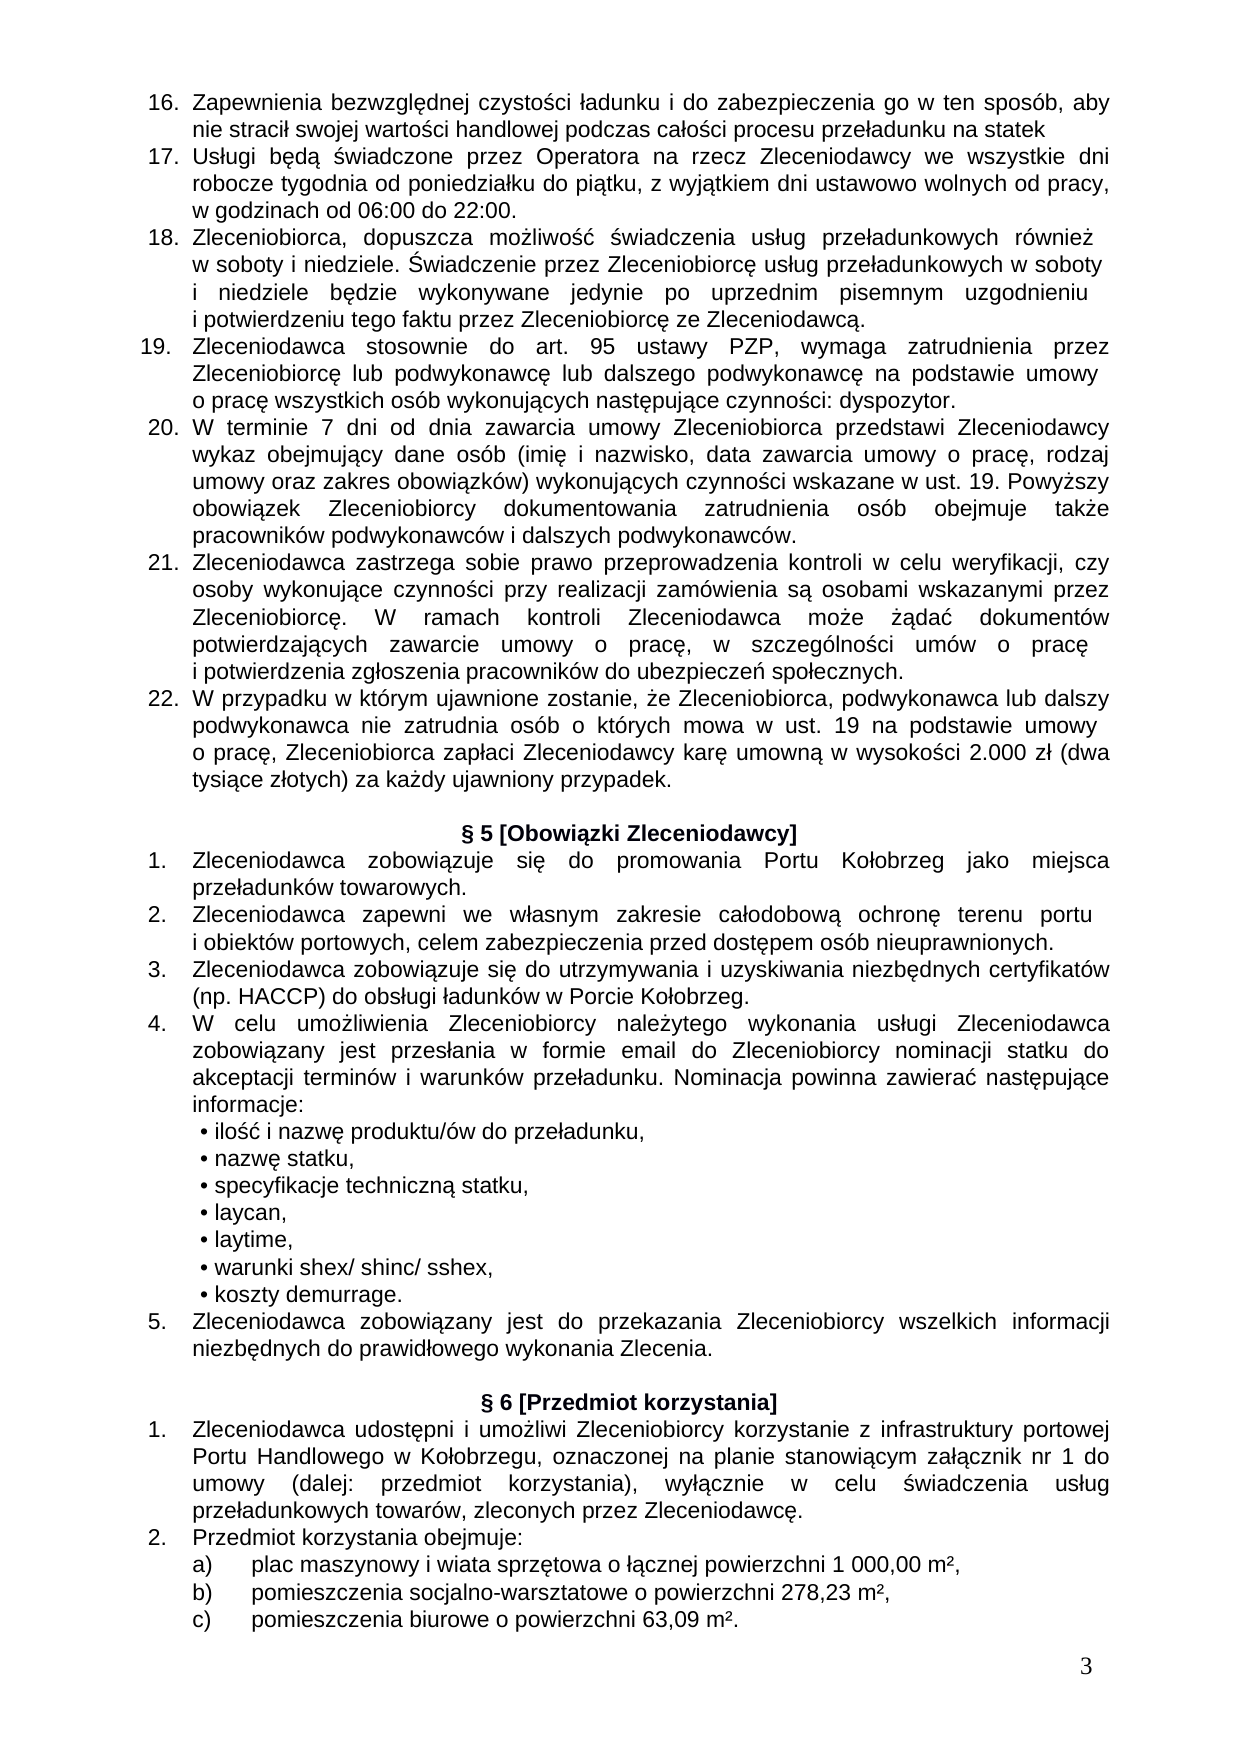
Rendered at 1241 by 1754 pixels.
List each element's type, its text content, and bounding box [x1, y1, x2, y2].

list Zleceniodawca zobowiązuje się do promowania Portu Kołobrzeg jako miejsca przeładunków towarowych. [148, 847, 1110, 901]
text § 6 [Przedmiot korzystania] [148, 1389, 1110, 1416]
list Zleceniobiorca, dopuszcza możliwość świadczenia usług przeładunkowych również w soboty i niedziele. Świadczenie przez Zleceniobiorcę usług przeładunkowych w soboty i niedziele będzie wykonywane jedynie po uprzednim pisemnym uzgodnieniu i potwierdzeniu tego faktu przez Zleceniobiorcę ze Zleceniodawcą. [148, 224, 1110, 332]
list Zleceniodawca zastrzega sobie prawo przeprowadzenia kontroli w celu weryfikacji, czy osoby wykonujące czynności przy realizacji zamówienia są osobami wskazanymi przez Zleceniobiorcę. W ramach kontroli Zleceniodawca może żądać dokumentów potwierdzających zawarcie umowy o pracę, w szczególności umów o pracę i potwierdzenia zgłoszenia pracowników do ubezpieczeń społecznych. [148, 549, 1110, 684]
list W celu umożliwienia Zleceniobiorcy należytego wykonania usługi Zleceniodawca zobowiązany jest przesłania w formie email do Zleceniobiorcy nominacji statku do akceptacji terminów i warunków przeładunku. Nominacja powinna zawierać następujące informacje: [148, 1009, 1110, 1118]
list • koszty demurrage. [200, 1280, 1110, 1307]
list W terminie 7 dni od dnia zawarcia umowy Zleceniobiorca przedstawi Zleceniodawcy wykaz obejmujący dane osób (imię i nazwisko, data zawarcia umowy o pracę, rodzaj umowy oraz zakres obowiązków) wykonujących czynności wskazane w ust. 19. Powyższy obowiązek Zleceniobiorcy dokumentowania zatrudnienia osób obejmuje także pracowników podwykonawców i dalszych podwykonawców. [148, 414, 1110, 549]
list • laytime, [200, 1226, 1110, 1253]
list Usługi będą świadczone przez Operatora na rzecz Zleceniodawcy we wszystkie dni robocze tygodnia od poniedziałku do piątku, z wyjątkiem dni ustawowo wolnych od pracy, w godzinach od 06:00 do 22:00. [148, 143, 1110, 224]
list Zleceniodawca udostępni i umożliwi Zleceniobiorcy korzystanie z infrastruktury portowej Portu Handlowego w Kołobrzegu, oznaczonej na planie stanowiącym załącznik nr 1 do umowy (dalej: przedmiot korzystania), wyłącznie w celu świadczenia usług przeładunkowych towarów, zleconych przez Zleceniodawcę. [148, 1416, 1110, 1524]
list c) pomieszczenia biurowe o powierzchni 63,09 m². [192, 1605, 1110, 1632]
list • warunki shex/ shinc/ sshex, [200, 1253, 1110, 1280]
text § 5 [Obowiązki Zleceniodawcy] [148, 820, 1110, 847]
list a) plac maszynowy i wiata sprzętowa o łącznej powierzchni 1 000,00 m², [192, 1551, 1110, 1578]
list W przypadku w którym ujawnione zostanie, że Zleceniobiorca, podwykonawca lub dalszy podwykonawca nie zatrudnia osób o których mowa w ust. 19 na podstawie umowy o pracę, Zleceniobiorca zapłaci Zleceniodawcy karę umowną w wysokości 2.000 zł (dwa tysiące złotych) za każdy ujawniony przypadek. [148, 684, 1110, 793]
list • ilość i nazwę produktu/ów do przeładunku, [200, 1118, 1110, 1145]
list • laycan, [200, 1199, 1110, 1226]
list Zleceniodawca zobowiązuje się do utrzymywania i uzyskiwania niezbędnych certyfikatów (np. HACCP) do obsługi ładunków w Porcie Kołobrzeg. [148, 955, 1110, 1009]
list b) pomieszczenia socjalno-warsztatowe o powierzchni 278,23 m², [192, 1578, 1110, 1605]
list Zleceniodawca zapewni we własnym zakresie całodobową ochronę terenu portu i obiektów portowych, celem zabezpieczenia przed dostępem osób nieuprawnionych. [148, 901, 1110, 955]
list • nazwę statku, [200, 1145, 1110, 1172]
list Zleceniodawca stosownie do art. 95 ustawy PZP, wymaga zatrudnienia przez Zleceniobiorcę lub podwykonawcę lub dalszego podwykonawcę na podstawie umowy o pracę wszystkich osób wykonujących następujące czynności: dyspozytor. [140, 332, 1110, 414]
list Przedmiot korzystania obejmuje: [148, 1524, 1110, 1551]
list • specyfikacje techniczną statku, [200, 1172, 1110, 1199]
list Zleceniodawca zobowiązany jest do przekazania Zleceniobiorcy wszelkich informacji niezbędnych do prawidłowego wykonania Zlecenia. [148, 1307, 1110, 1362]
list Zapewnienia bezwzględnej czystości ładunku i do zabezpieczenia go w ten sposób, aby nie stracił swojej wartości handlowej podczas całości procesu przeładunku na statek [148, 89, 1110, 143]
